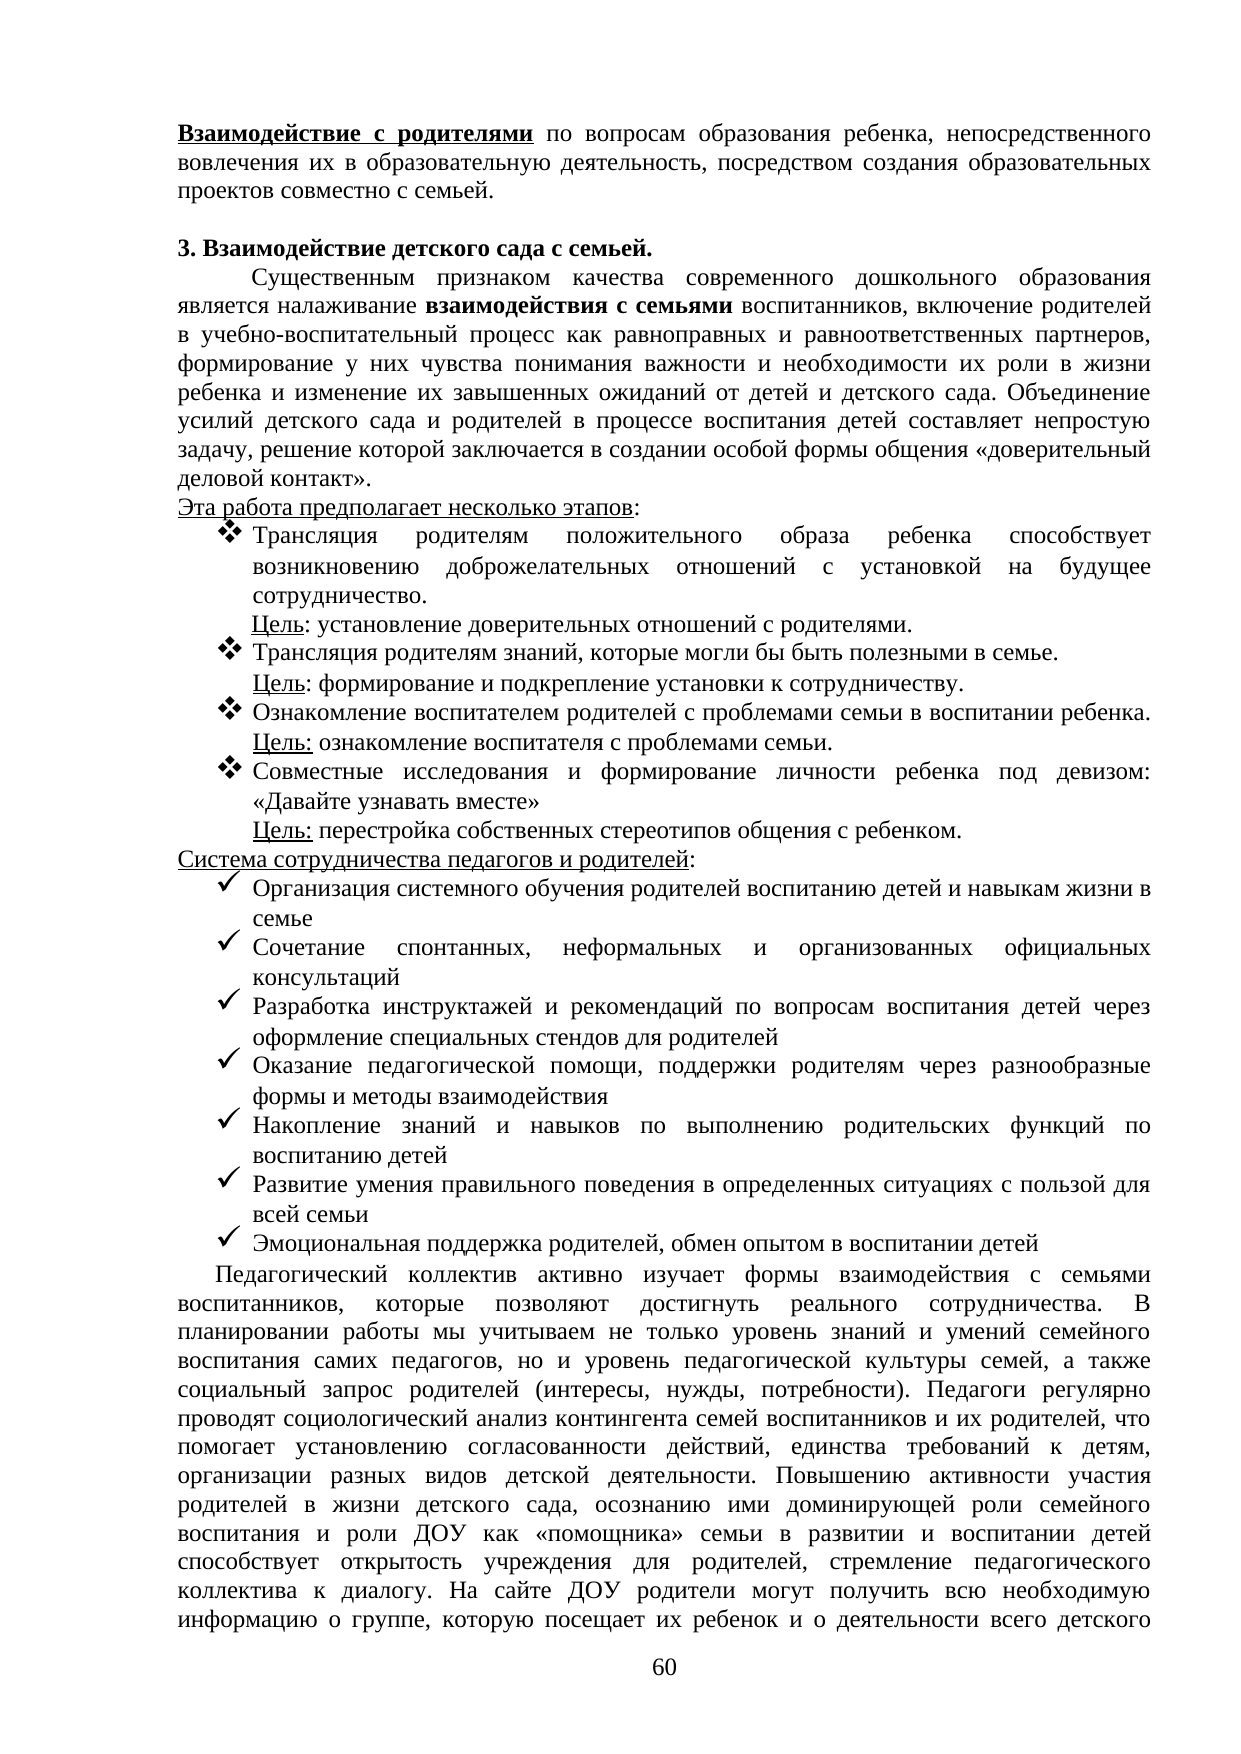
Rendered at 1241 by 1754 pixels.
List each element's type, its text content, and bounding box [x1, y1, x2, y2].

list Эмоциональная поддержка родителей, обмен опытом в воспитании детей [215, 1228, 1152, 1259]
text Цель: перестройка собственных стереотипов общения с ребенком. [252, 815, 1152, 844]
text Цель: формирование и подкрепление установки к сотрудничеству. [252, 668, 1152, 697]
text Цель: установление доверительных отношений с родителями. [215, 609, 1152, 637]
list Трансляция родителям знаний, которые могли бы быть полезными в семье. [215, 637, 1152, 668]
text Существенным признаком качества современного дошкольного образования является налаживание взаимодействия с семьями воспитанников, включение родителей в учебно-воспитательный процесс как равноправных и равноответственных партнеров, формирование у них чувства понимания важности и необходимости их роли в жизни ребенка и изменение их завышенных ожиданий от детей и детского сада. Объединение усилий детского сада и родителей в процессе воспитания детей составляет непростую задачу, решение которой заключается в создании особой формы общения «доверительный деловой контакт». [177, 262, 1152, 492]
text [177, 1259, 1152, 1633]
text 3. Взаимодействие детского сада с семьей. [177, 233, 1152, 262]
list Накопление знаний и навыков по выполнению родительских функций по воспитанию детей [215, 1110, 1152, 1169]
list Разработка инструктажей и рекомендаций по вопросам воспитания детей через оформление специальных стендов для родителей [215, 991, 1152, 1051]
list Совместные исследования и формирование личности ребенка под девизом: «Давайте узнавать вместе» [215, 756, 1152, 815]
list Оказание педагогической помощи, поддержки родителям через разнообразные формы и методы взаимодействия [215, 1051, 1152, 1110]
text Взаимодействие с родителями по вопросам образования ребенка, непосредственного вовлечения их в образовательную деятельность, посредством создания образовательных проектов совместно с семьей. [177, 118, 1152, 204]
text Эта работа предполагает несколько этапов: [177, 492, 1152, 521]
list Трансляция родителям положительного образа ребенка способствует возникновению доброжелательных отношений с установкой на будущее сотрудничество. [215, 521, 1152, 609]
list Развитие умения правильного поведения в определенных ситуациях с пользой для всей семьи [215, 1169, 1152, 1228]
list Сочетание спонтанных, неформальных и организованных официальных консультаций [215, 932, 1152, 991]
list Организация системного обучения родителей воспитанию детей и навыкам жизни в семье [215, 873, 1152, 932]
text Система сотрудничества педагогов и родителей: [177, 844, 1152, 873]
list Ознакомление воспитателем родителей с проблемами семьи в воспитании ребенка. Цель: ознакомление воспитателя с проблемами семьи. [215, 697, 1152, 756]
